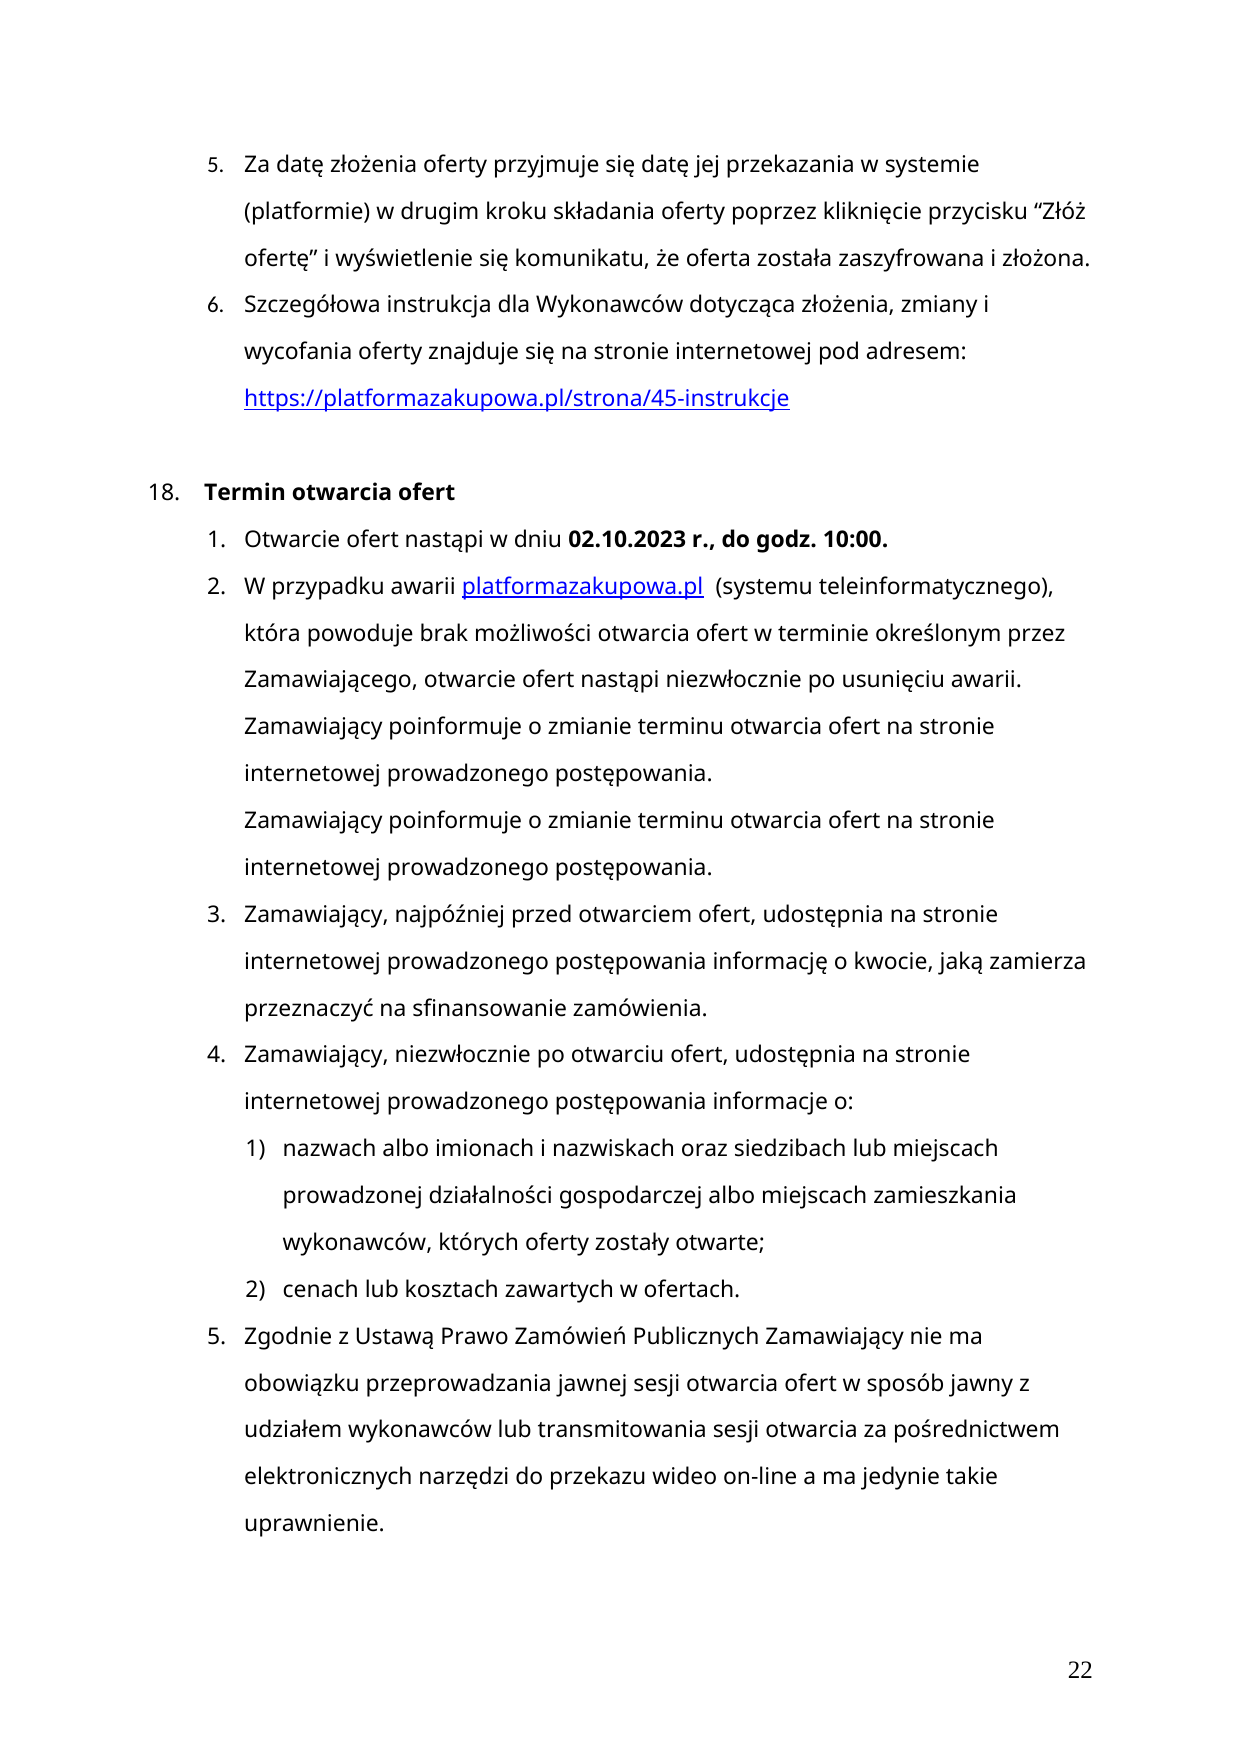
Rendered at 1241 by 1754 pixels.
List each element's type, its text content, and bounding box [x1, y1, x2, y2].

list Zgodnie z Ustawą Prawo Zamówień Publicznych Zamawiający nie ma obowiązku przeprowadzania jawnej sesji otwarcia ofert w sposób jawny z udziałem wykonawców lub transmitowania sesji otwarcia za pośrednictwem elektronicznych narzędzi do przekazu wideo on-line a ma jedynie takie uprawnienie. [207, 1319, 1092, 1538]
list Zamawiający, niezwłocznie po otwarciu ofert, udostępnia na stronie internetowej prowadzonego postępowania informacje o: [207, 1038, 1092, 1116]
list Za datę złożenia oferty przyjmuje się datę jej przekazania w systemie (platformie) w drugim kroku składania oferty poprzez kliknięcie przycisku “Złóż ofertę” i wyświetlenie się komunikatu, że oferta została zaszyfrowana i złożona. [207, 148, 1092, 273]
list Zamawiający, najpóźniej przed otwarciem ofert, udostępnia na stronie internetowej prowadzonego postępowania informację o kwocie, jaką zamierza przeznaczyć na sfinansowanie zamówienia. [207, 898, 1092, 1023]
list nazwach albo imionach i nazwiskach oraz siedzibach lub miejscach prowadzonej działalności gospodarczej albo miejscach zamieszkania wykonawców, których oferty zostały otwarte; [245, 1132, 1092, 1257]
list Otwarcie ofert nastąpi w dniu 02.10.2023 r., do godz. 10:00. [207, 523, 1092, 554]
list W przypadku awarii platformazakupowa.pl (systemu teleinformatycznego), która powoduje brak możliwości otwarcia ofert w terminie określonym przez Zamawiającego, otwarcie ofert nastąpi niezwłocznie po usunięciu awarii. Zamawiający poinformuje o zmianie terminu otwarcia ofert na stronie internetowej prowadzonego postępowania. Zamawiający poinformuje o zmianie terminu otwarcia ofert na stronie internetowej prowadzonego postępowania. [207, 569, 1092, 882]
list cenach lub kosztach zawartych w ofertach. [245, 1273, 1092, 1304]
list Szczegółowa instrukcja dla Wykonawców dotycząca złożenia, zmiany i wycofania oferty znajduje się na stronie internetowej pod adresem: https://platformazakupowa.pl/strona/45-instrukcje [207, 288, 1092, 413]
subtitle Termin otwarcia ofert [148, 476, 1092, 507]
